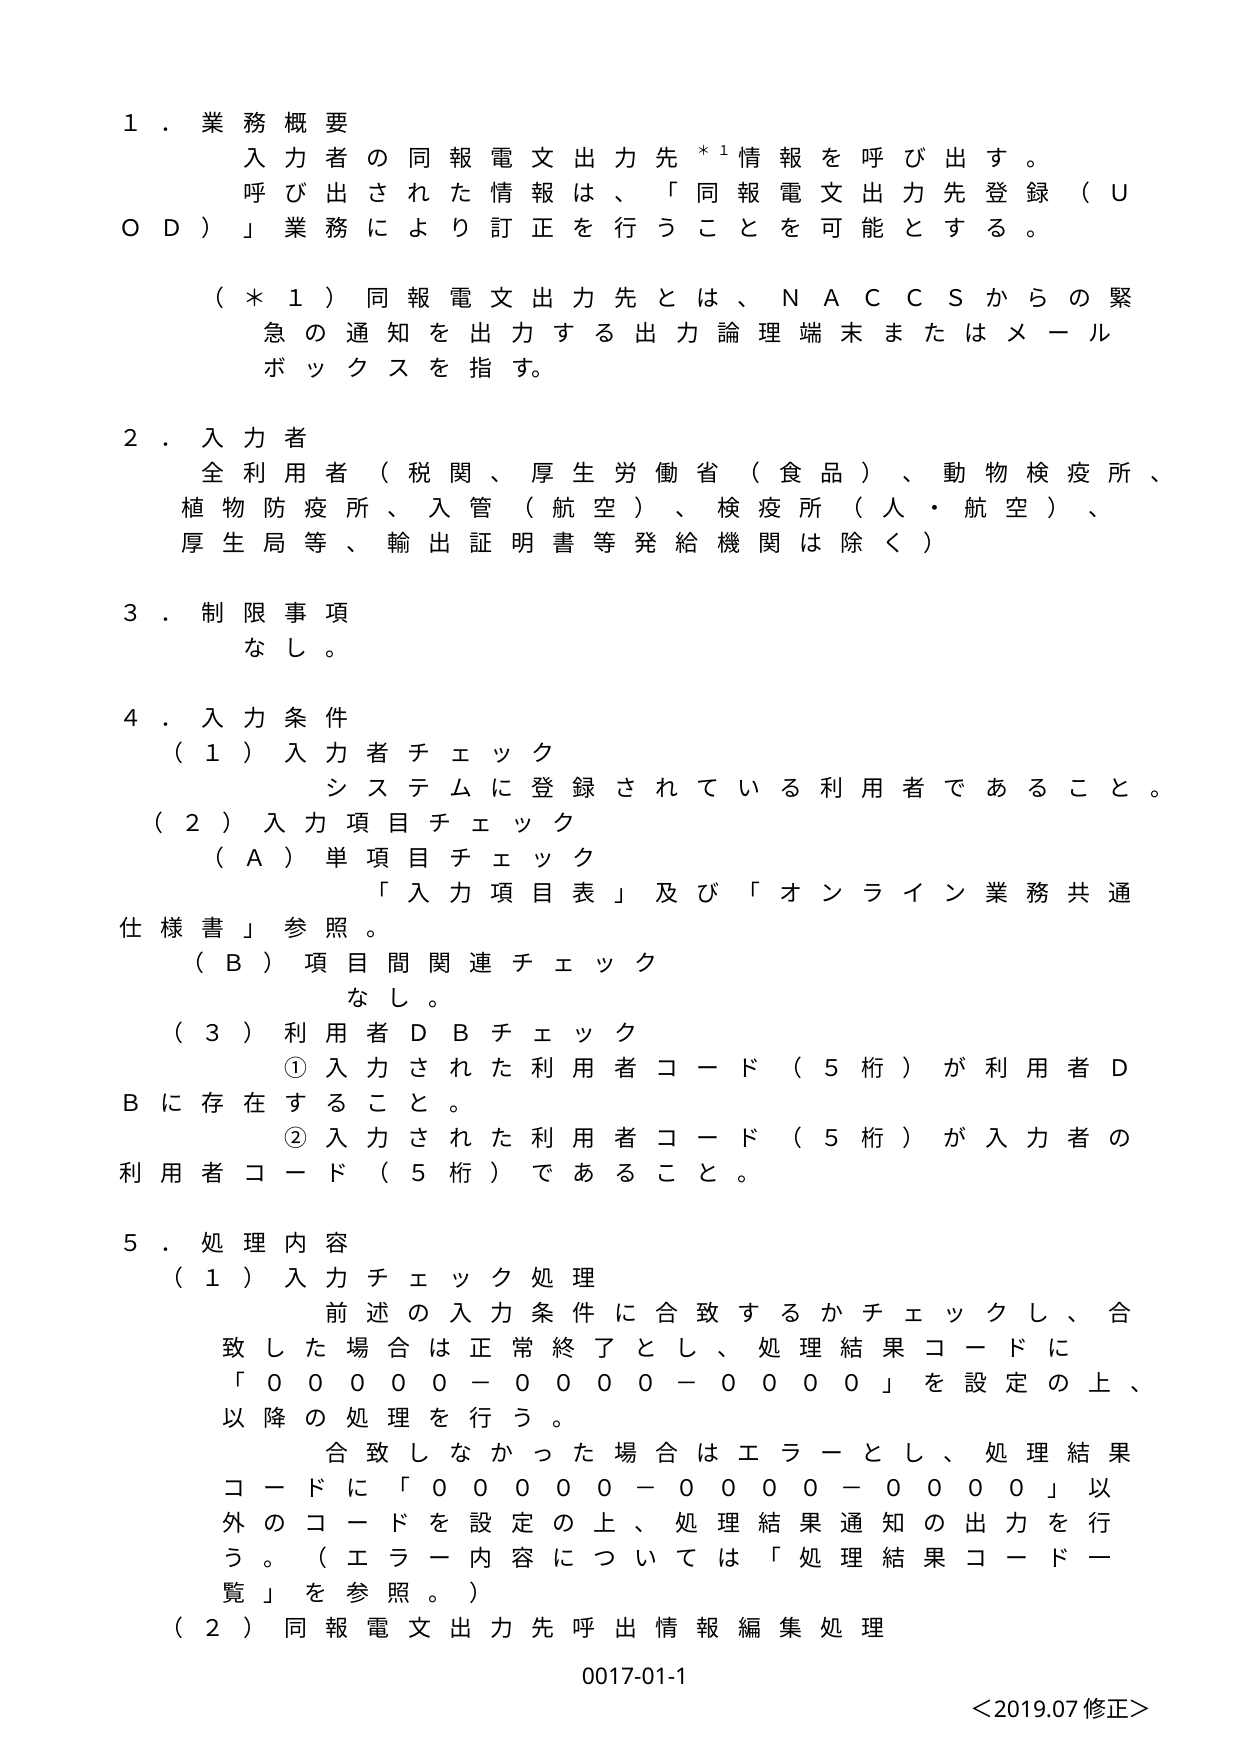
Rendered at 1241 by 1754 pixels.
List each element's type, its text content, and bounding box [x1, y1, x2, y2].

text システムに登録されている利用者であること。 [119, 769, 1150, 804]
text （１）入力者チェック [119, 734, 1150, 769]
text （Ｂ）項目間関連チェック [119, 944, 1150, 979]
text 合致しなかった場合はエラーとし、処理結果コードに「０００００－００００－００００」以外のコードを設定の上、処理結果通知の出力を行う。（エラー内容については「処理結果コード一覧」を参照。） [119, 1434, 1150, 1609]
text ５．処理内容 [119, 1224, 1150, 1259]
text 「入力項目表」及び「オンライン業務共通仕様書」参照。 [119, 874, 1150, 944]
text なし。 [119, 979, 1150, 1014]
text ２．入力者 [119, 419, 1150, 454]
text （Ａ）単項目チェック [119, 839, 1150, 874]
text （２）同報電文出力先呼出情報編集処理 [119, 1609, 1150, 1644]
text （＊１）同報電文出力先とは、ＮＡＣＣＳからの緊急の通知を出力する出力論理端末またはメールボックスを指す。 [119, 279, 1150, 384]
text ４．入力条件 [119, 699, 1150, 734]
text ②入力された利用者コード（５桁）が入力者の利用者コード（５桁）であること。 [119, 1119, 1150, 1189]
text （３）利用者ＤＢチェック [119, 1014, 1150, 1049]
text １．業務概要 [119, 104, 1150, 139]
text 入力者の同報電文出力先＊１情報を呼び出す。 [119, 139, 1150, 174]
text 全利用者（税関、厚生労働省（食品）、動物検疫所、植物防疫所、入管（航空）、検疫所（人・航空）、厚生局等、輸出証明書等発給機関は除く） [161, 454, 1150, 559]
text （１）入力チェック処理 [119, 1259, 1150, 1294]
text なし。 [119, 629, 1150, 664]
text （２）入力項目チェック [119, 804, 1150, 839]
text 前述の入力条件に合致するかチェックし、合致した場合は正常終了とし、処理結果コードに「０００００－００００－００００」を設定の上、以降の処理を行う。 [119, 1294, 1150, 1434]
text ３．制限事項 [119, 594, 1150, 629]
text 呼び出された情報は、「同報電文出力先登録（ＵＯＤ）」業務により訂正を行うことを可能とする。 [119, 174, 1150, 244]
text ①入力された利用者コード（５桁）が利用者ＤＢに存在すること。 [119, 1049, 1150, 1119]
